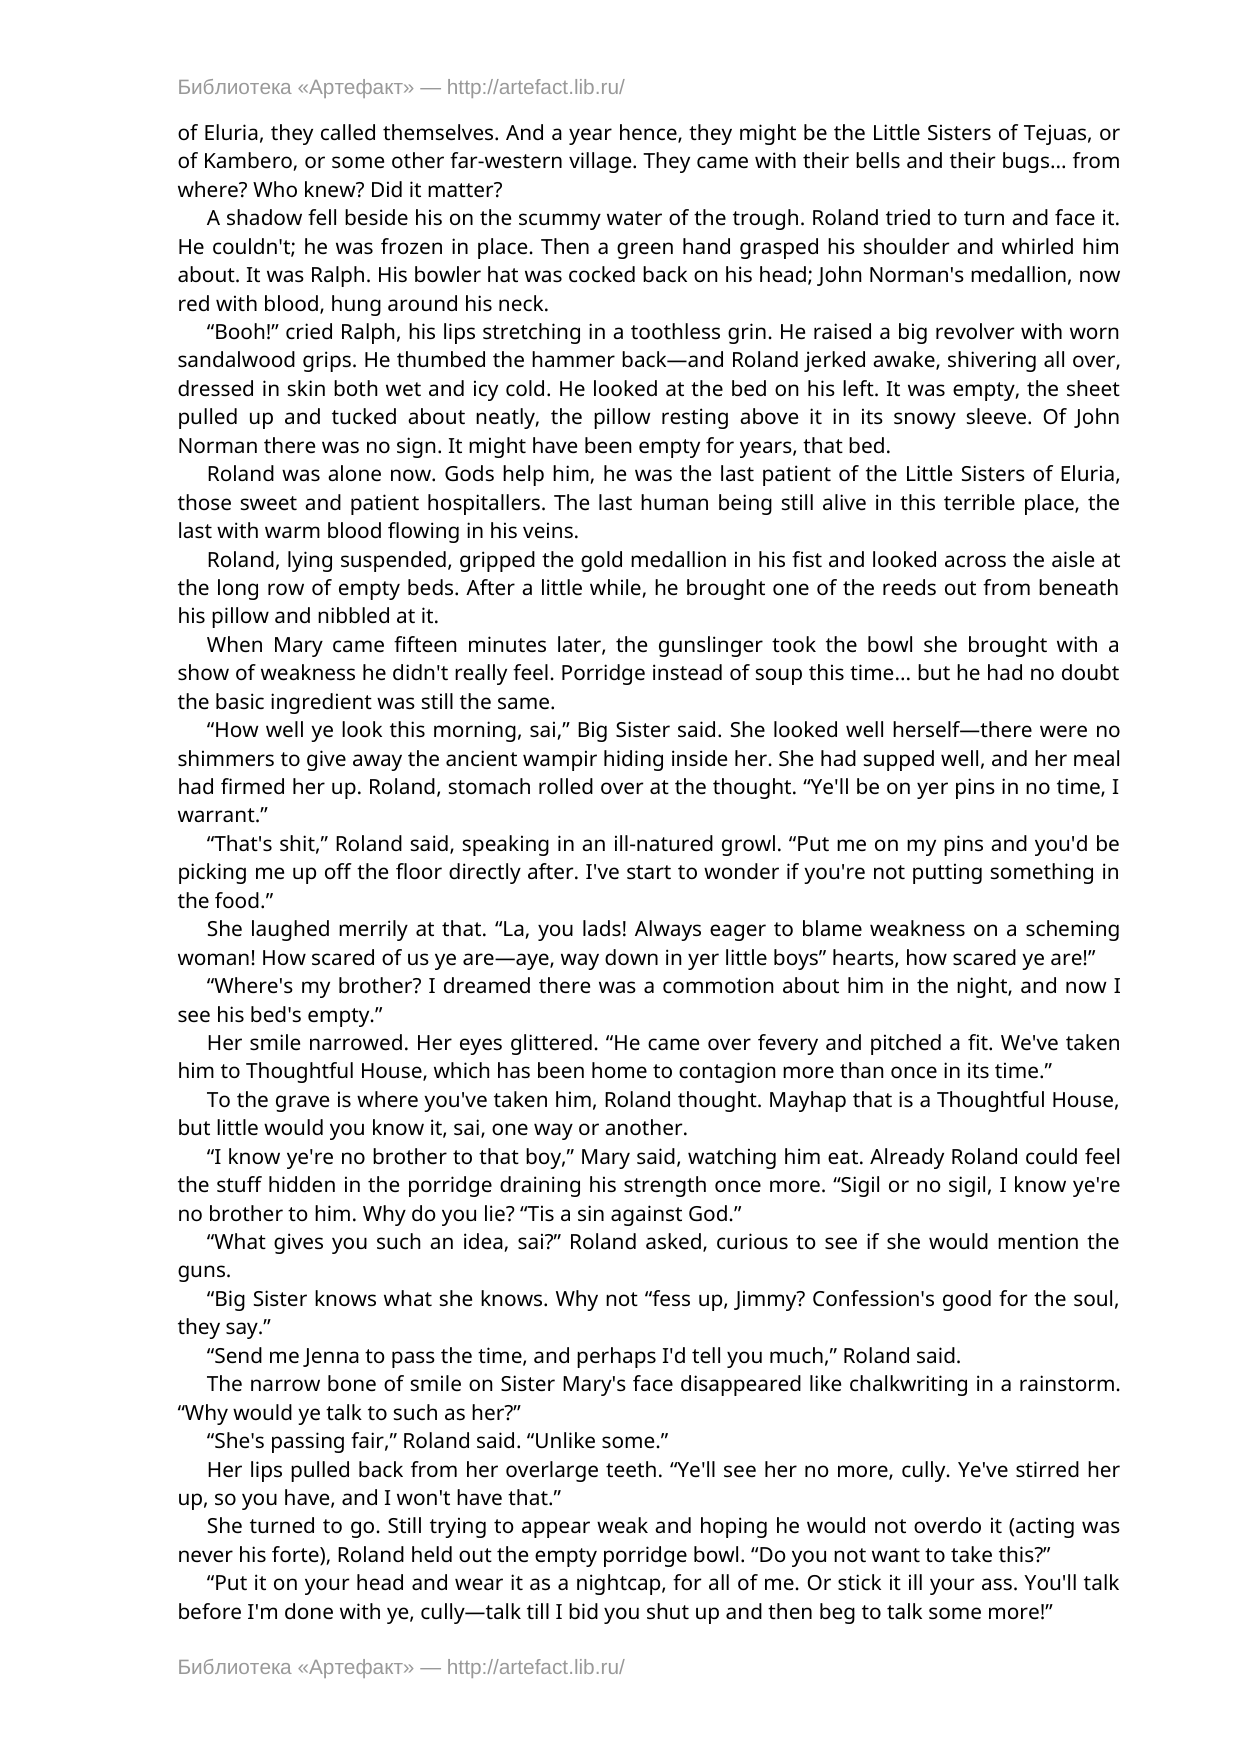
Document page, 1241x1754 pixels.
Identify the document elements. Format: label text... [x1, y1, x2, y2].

text “Put it on your head and wear it as a nightcap, for all of me. Or stick it ill your ass. You'll talk before I'm done with ye, cully—talk till I bid you shut up and then beg to talk some more!” [177, 1568, 1122, 1625]
text “Booh!” cried Ralph, his lips stretching in a toothless grin. He raised a big revolver with worn sandalwood grips. He thumbed the hammer back—and Roland jerked awake, shivering all over, dressed in skin both wet and icy cold. He looked at the bed on his left. It was empty, the sheet pulled up and tucked about neatly, the pillow resting above it in its snowy sleeve. Of John Norman there was no sign. It might have been empty for years, that bed. [177, 317, 1122, 459]
text “Send me Jenna to pass the time, and perhaps I'd tell you much,” Roland said. [177, 1341, 1122, 1369]
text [177, 118, 1122, 203]
text Her smile narrowed. Her eyes glittered. “He came over fevery and pitched a fit. We've taken him to Thoughtful House, which has been home to contagion more than once in its time.” [177, 1028, 1122, 1085]
text Roland, lying suspended, gripped the gold medallion in his fist and looked across the aisle at the long row of empty beds. After a little while, he brought one of the reeds out from beneath his pillow and nibbled at it. [177, 545, 1122, 630]
text “Where's my brother? I dreamed there was a commotion about him in the night, and now I see his bed's empty.” [177, 971, 1122, 1028]
text “I know ye're no brother to that boy,” Mary said, watching him eat. Already Roland could feel the stuff hidden in the porridge draining his strength once more. “Sigil or no sigil, I know ye're no brother to him. Why do you lie? “Tis a sin against God.” [177, 1142, 1122, 1227]
text She laughed merrily at that. “La, you lads! Always eager to blame weakness on a scheming woman! How scared of us ye are—aye, way down in yer little boys” hearts, how scared ye are!” [177, 914, 1122, 971]
text “What gives you such an idea, sai?” Roland asked, curious to see if she would mention the guns. [177, 1227, 1122, 1284]
text “Big Sister knows what she knows. Why not “fess up, Jimmy? Confession's good for the soul, they say.” [177, 1284, 1122, 1341]
text “How well ye look this morning, sai,” Big Sister said. She looked well herself—there were no shimmers to give away the ancient wampir hiding inside her. She had supped well, and her meal had firmed her up. Roland, stomach rolled over at the thought. “Ye'll be on yer pins in no time, I warrant.” [177, 715, 1122, 829]
text “That's shit,” Roland said, speaking in an ill-natured growl. “Put me on my pins and you'd be picking me up off the floor directly after. I've start to wonder if you're not putting something in the food.” [177, 829, 1122, 914]
text Her lips pulled back from her overlarge teeth. “Ye'll see her no more, cully. Ye've stirred her up, so you have, and I won't have that.” [177, 1455, 1122, 1512]
text She turned to go. Still trying to appear weak and hoping he would not overdo it (acting was never his forte), Roland held out the empty porridge bowl. “Do you not want to take this?” [177, 1512, 1122, 1568]
text When Mary came fifteen minutes later, the gunslinger took the bowl she brought with a show of weakness he didn't really feel. Porridge instead of soup this time... but he had no doubt the basic ingredient was still the same. [177, 630, 1122, 715]
text Roland was alone now. Gods help him, he was the last patient of the Little Sisters of Eluria, those sweet and patient hospitallers. The last human being still alive in this terrible place, the last with warm blood flowing in his veins. [177, 459, 1122, 545]
text To the grave is where you've taken him, Roland thought. Mayhap that is a Thoughtful House, but little would you know it, sai, one way or another. [177, 1085, 1122, 1142]
text The narrow bone of smile on Sister Mary's face disappeared like chalkwriting in a rainstorm. “Why would ye talk to such as her?” [177, 1369, 1122, 1426]
text “She's passing fair,” Roland said. “Unlike some.” [177, 1426, 1122, 1455]
text A shadow fell beside his on the scummy water of the trough. Roland tried to turn and face it. He couldn't; he was frozen in place. Then a green hand grasped his shoulder and whirled him about. It was Ralph. His bowler hat was cocked back on his head; John Norman's medallion, now red with blood, hung around his neck. [177, 203, 1122, 317]
